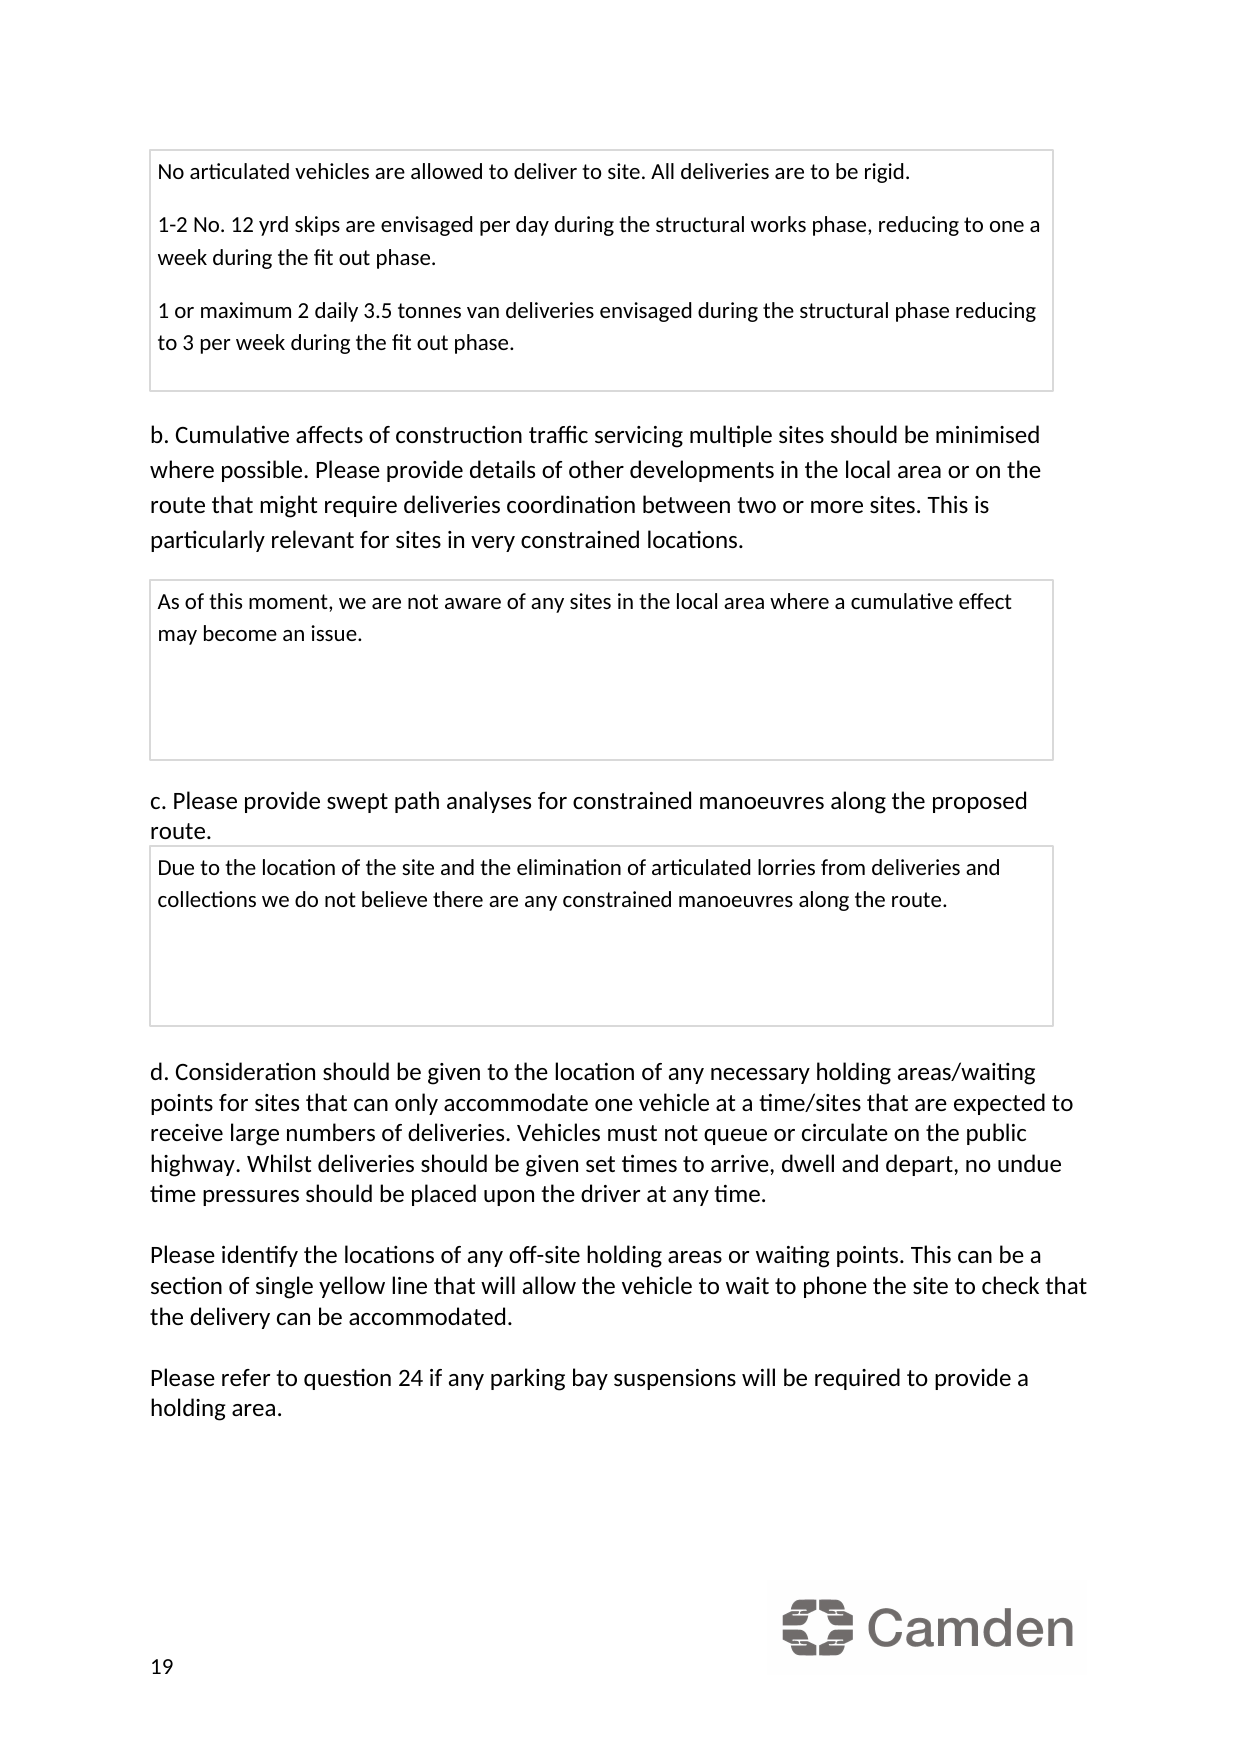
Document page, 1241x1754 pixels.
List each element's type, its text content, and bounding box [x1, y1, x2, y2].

text Please refer to question 24 if any parking bay suspensions will be required to provide a holding area. [150, 1362, 1090, 1423]
text c. Please provide swept path analyses for constrained manoeuvres along the proposed route. [150, 785, 1090, 846]
picture [767, 1580, 1088, 1675]
text Please identify the locations of any off-site holding areas or waiting points. This can be a section of single yellow line that will allow the vehicle to wait to phone the site to check that the delivery can be accommodated. [150, 1239, 1090, 1331]
text d. Consideration should be given to the location of any necessary holding areas/waiting points for sites that can only accommodate one vehicle at a time/sites that are expected to receive large numbers of deliveries. Vehicles must not queue or circulate on the public highway. Whilst deliveries should be given set times to arrive, dwell and depart, no undue time pressures should be placed upon the driver at any time. [150, 1056, 1090, 1209]
text b. Cumulative affects of construction traffic servicing multiple sites should be minimised where possible. Please provide details of other developments in the local area or on the route that might require deliveries coordination between two or more sites. This is particularly relevant for sites in very constrained locations. [150, 419, 1090, 554]
